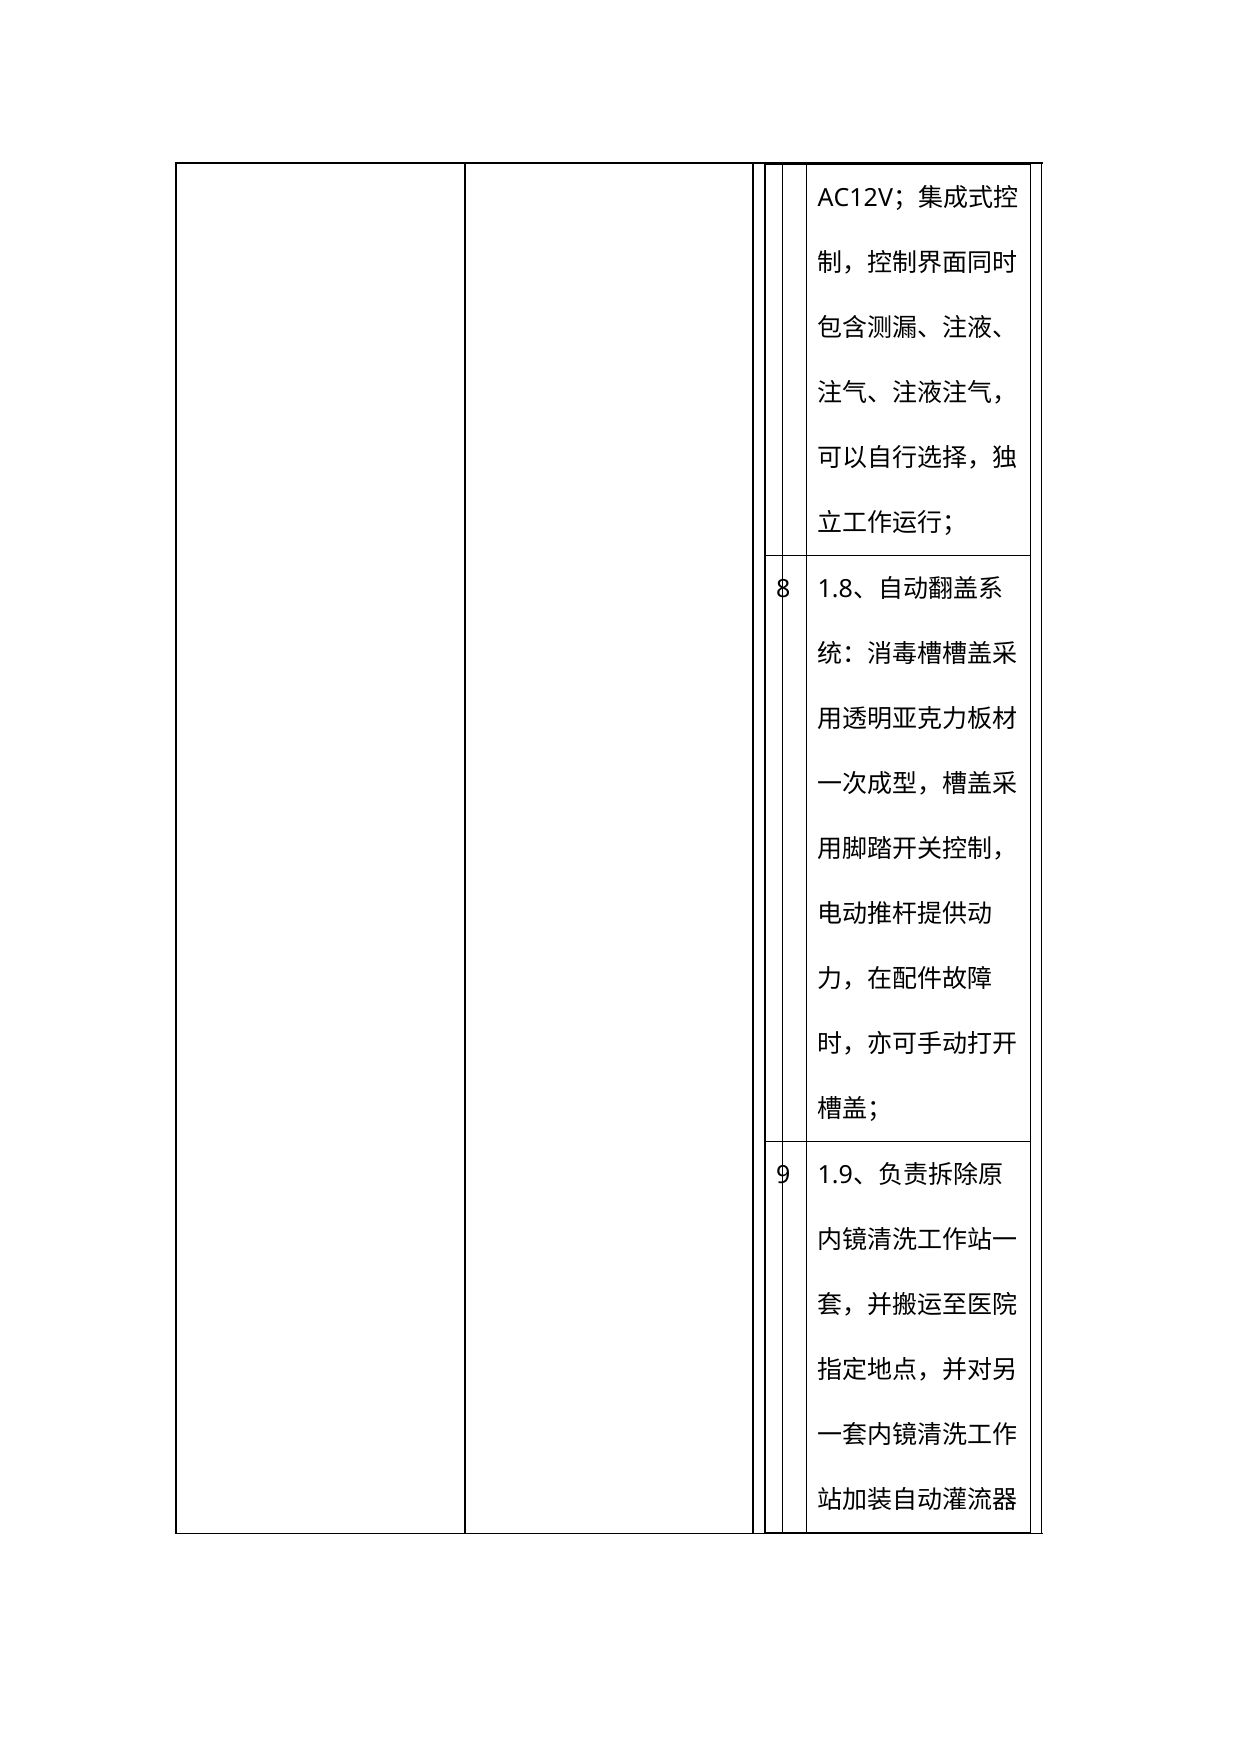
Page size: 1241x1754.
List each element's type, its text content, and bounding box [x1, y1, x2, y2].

table_cell [754, 164, 764, 1533]
table_cell [783, 1142, 806, 1532]
table_cell [466, 164, 752, 1533]
table_cell [766, 165, 782, 555]
table_cell [807, 556, 1030, 1141]
table_cell [807, 1142, 1030, 1532]
table_cell [766, 1142, 782, 1532]
table_cell 1 [177, 164, 464, 1533]
table_cell [766, 556, 782, 1141]
table_cell [1031, 164, 1041, 1533]
table_cell [783, 165, 806, 555]
table_cell [807, 165, 1030, 555]
table_cell [783, 556, 806, 1141]
